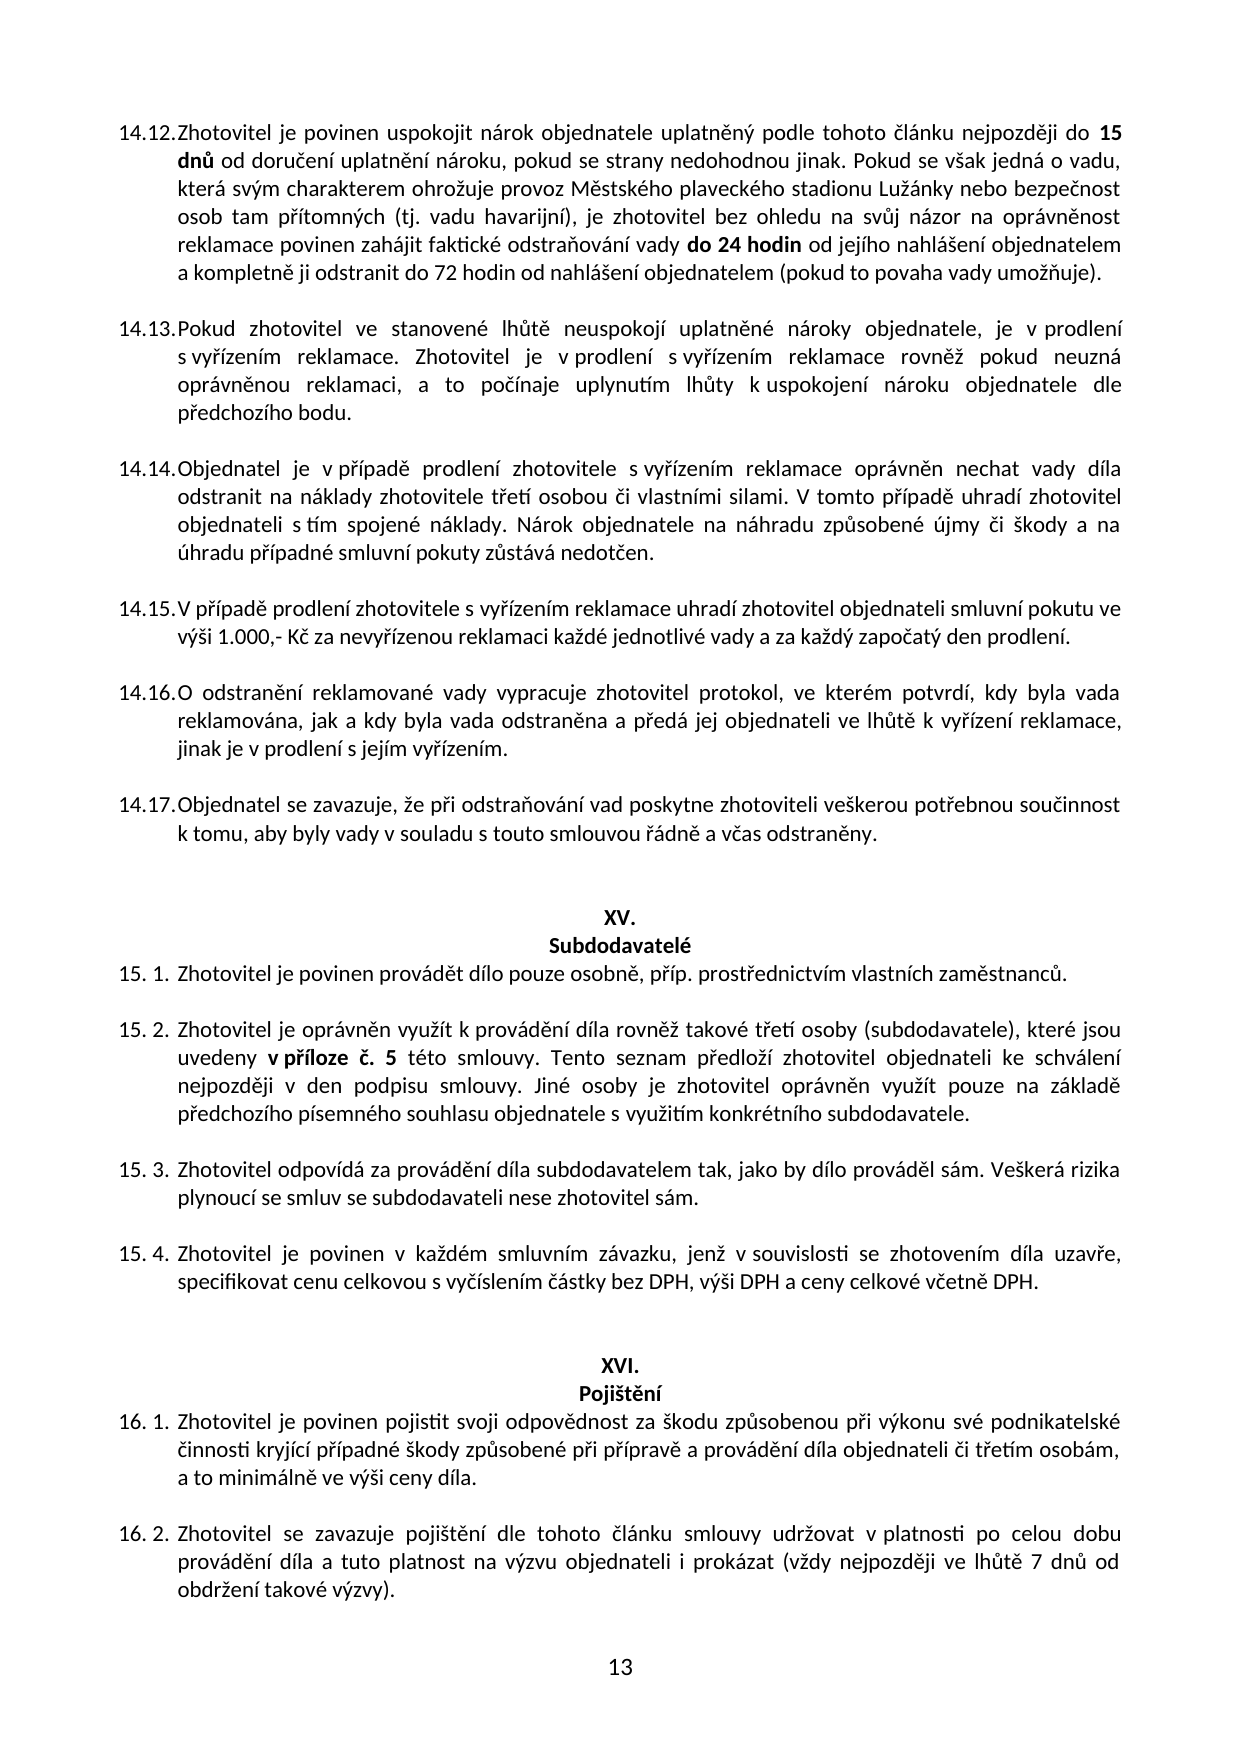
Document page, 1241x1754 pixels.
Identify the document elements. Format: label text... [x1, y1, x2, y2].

list Zhotovitel je povinen provádět dílo pouze osobně, příp. prostřednictvím vlastních zaměstnanců. [118, 959, 1122, 987]
list Zhotovitel je povinen v každém smluvním závazku, jenž v souvislosti se zhotovením díla uzavře, specifikovat cenu celkovou s vyčíslením částky bez DPH, výši DPH a ceny celkové včetně DPH. [118, 1239, 1122, 1295]
list V případě prodlení zhotovitele s vyřízením reklamace uhradí zhotovitel objednateli smluvní pokutu ve výši 1.000,- Kč za nevyřízenou reklamaci každé jednotlivé vady a za každý započatý den prodlení. [118, 594, 1122, 651]
text Subdodavatelé [118, 931, 1122, 959]
list Zhotovitel je oprávněn využít k provádění díla rovněž takové třetí osoby (subdodavatele), které jsou uvedeny v příloze č. 5 této smlouvy. Tento seznam předloží zhotovitel objednateli ke schválení nejpozději v den podpisu smlouvy. Jiné osoby je zhotovitel oprávněn využít pouze na základě předchozího písemného souhlasu objednatele s využitím konkrétního subdodavatele. [118, 1015, 1122, 1127]
text Pojištění [118, 1379, 1122, 1407]
list Zhotovitel se zavazuje pojištění dle tohoto článku smlouvy udržovat v platnosti po celou dobu provádění díla a tuto platnost na výzvu objednateli i prokázat (vždy nejpozději ve lhůtě 7 dnů od obdržení takové výzvy). [118, 1519, 1122, 1603]
list O odstranění reklamované vady vypracuje zhotovitel protokol, ve kterém potvrdí, kdy byla vada reklamována, jak a kdy byla vada odstraněna a předá jej objednateli ve lhůtě k vyřízení reklamace, jinak je v prodlení s jejím vyřízením. [118, 678, 1122, 763]
list Objednatel je v případě prodlení zhotovitele s vyřízením reklamace oprávněn nechat vady díla odstranit na náklady zhotovitele třetí osobou či vlastními silami. V tomto případě uhradí zhotovitel objednateli s tím spojené náklady. Nárok objednatele na náhradu způsobené újmy či škody a na úhradu případné smluvní pokuty zůstává nedotčen. [118, 454, 1122, 566]
list Pokud zhotovitel ve stanovené lhůtě neuspokojí uplatněné nároky objednatele, je v prodlení s vyřízením reklamace. Zhotovitel je v prodlení s vyřízením reklamace rovněž pokud neuzná oprávněnou reklamaci, a to počínaje uplynutím lhůty k uspokojení nároku objednatele dle předchozího bodu. [118, 314, 1122, 426]
list Zhotovitel je povinen uspokojit nárok objednatele uplatněný podle tohoto článku nejpozději do 15 dnů od doručení uplatnění nároku, pokud se strany nedohodnou jinak. Pokud se však jedná o vadu, která svým charakterem ohrožuje provoz Městského plaveckého stadionu Lužánky nebo bezpečnost osob tam přítomných (tj. vadu havarijní), je zhotovitel bez ohledu na svůj názor na oprávněnost reklamace povinen zahájit faktické odstraňování vady do 24 hodin od jejího nahlášení objednatelem a kompletně ji odstranit do 72 hodin od nahlášení objednatelem (pokud to povaha vady umožňuje). [118, 118, 1122, 286]
list Zhotovitel je povinen pojistit svoji odpovědnost za škodu způsobenou při výkonu své podnikatelské činnosti kryjící případné škody způsobené při přípravě a provádění díla objednateli či třetím osobám, a to minimálně ve výši ceny díla. [118, 1407, 1122, 1491]
text XV. [118, 903, 1122, 931]
list Objednatel se zavazuje, že při odstraňování vad poskytne zhotoviteli veškerou potřebnou součinnost k tomu, aby byly vady v souladu s touto smlouvou řádně a včas odstraněny. [118, 791, 1122, 847]
text XVI. [118, 1351, 1122, 1379]
list Zhotovitel odpovídá za provádění díla subdodavatelem tak, jako by dílo prováděl sám. Veškerá rizika plynoucí se smluv se subdodavateli nese zhotovitel sám. [118, 1155, 1122, 1211]
